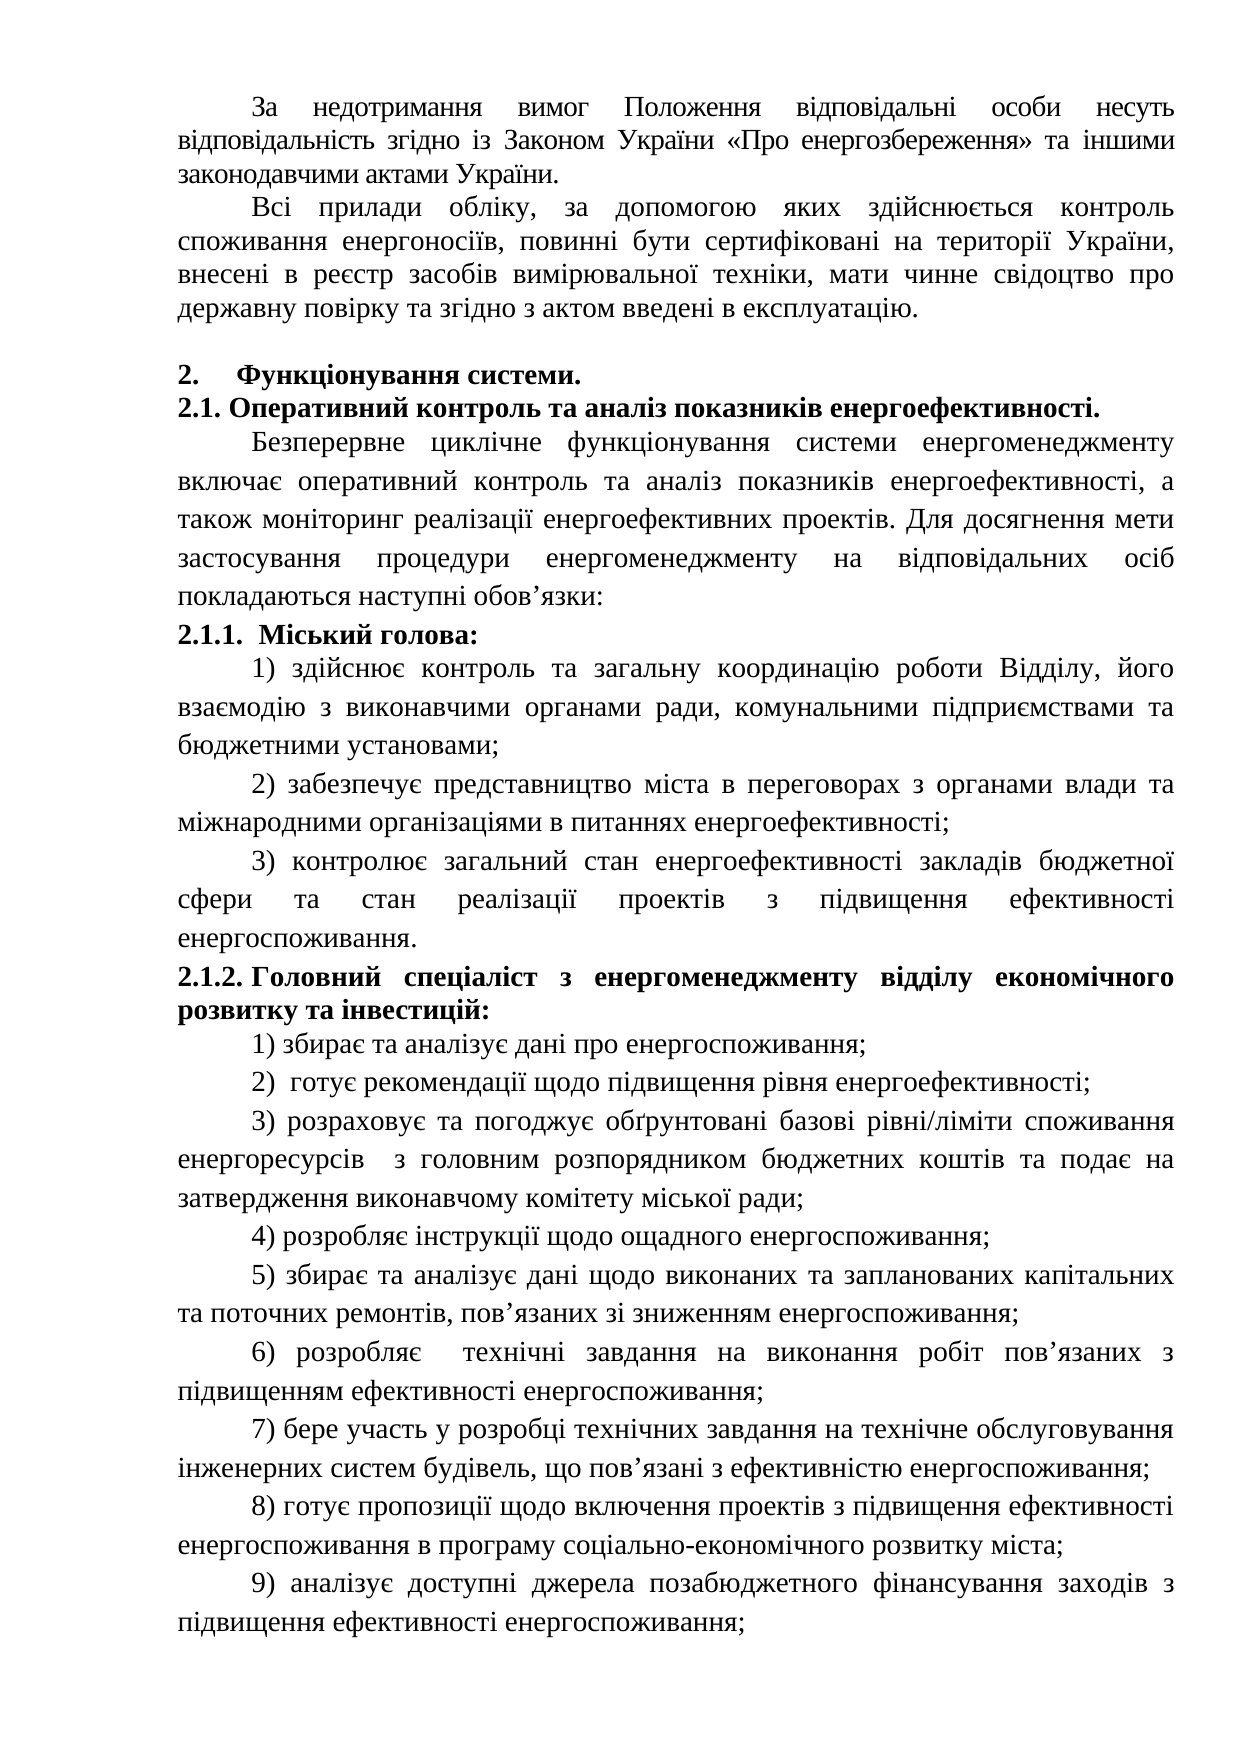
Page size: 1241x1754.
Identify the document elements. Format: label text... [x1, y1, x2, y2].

text 1) збирає та аналізує дані про енергоспоживання; [177, 1026, 1175, 1059]
list 2) готує рекомендації щодо підвищення рівня енергоефективності; [177, 1064, 1175, 1098]
list 3) контролює загальний стан енергоефективності закладів бюджетної сфери та стан реалізації проектів з підвищення ефективності енергоспоживання. [177, 843, 1175, 954]
text 2.1. Оперативний контроль та аналіз показників енергоефективності. [177, 391, 1175, 424]
list 7) бере участь у розробці технічних завдання на технічне обслуговування інженерних систем будівель, що пов’язані з ефективністю енергоспоживання; [177, 1411, 1175, 1483]
list 5) збирає та аналізує дані щодо виконаних та запланованих капітальних та поточних ремонтів, пов’язаних зі зниженням енергоспоживання; [177, 1257, 1175, 1329]
list 6) розробляє технічні завдання на виконання робіт пов’язаних з підвищенням ефективності енергоспоживання; [177, 1334, 1175, 1406]
list 3) розраховує та погоджує обґрунтовані базові рівні/ліміти споживання енергоресурсів з головним розпорядником бюджетних коштів та подає на затвердження виконавчому комітету міської ради; [177, 1103, 1175, 1213]
list Функціонування системи. [177, 357, 1175, 391]
list Міський голова: [177, 617, 1175, 650]
text За недотримання вимог Положення відповідальні особи несуть відповідальність згідно із Законом України «Про енергозбереження» та іншими законодавчими актами України. [177, 89, 1175, 189]
text 1) здійснює контроль та загальну координацію роботи Відділу, його взаємодію з виконавчими органами ради, комунальними підприємствами та бюджетними установами; [177, 650, 1175, 761]
list Головний спеціаліст з енергоменеджменту відділу економічного розвитку та інвестицій: [177, 959, 1175, 1026]
list 8) готує пропозиції щодо включення проектів з підвищення ефективності енергоспоживання в програму соціально-економічного розвитку міста; [177, 1488, 1175, 1560]
text Безперервне циклічне функціонування системи енергоменеджменту включає оперативний контроль та аналіз показників енергоефективності, а також моніторинг реалізації енергоефективних проектів. Для досягнення мети застосування процедури енергоменеджменту на відповідальних осіб покладаються наступні обов’язки: [177, 424, 1175, 612]
list 4) розробляє інструкції щодо ощадного енергоспоживання; [177, 1218, 1175, 1252]
list 2) забезпечує представництво міста в переговорах з органами влади та міжнародними організаціями в питаннях енергоефективності; [177, 766, 1175, 838]
list 9) аналізує доступні джерела позабюджетного фінансування заходів з підвищення ефективності енергоспоживання; [177, 1565, 1175, 1637]
text Всі прилади обліку, за допомогою яких здійснюється контроль споживання енергоносіїв, повинні бути сертифіковані на території України, внесені в реєстр засобів вимірювальної техніки, мати чинне свідоцтво про державну повірку та згідно з актом введені в експлуатацію. [177, 189, 1175, 323]
